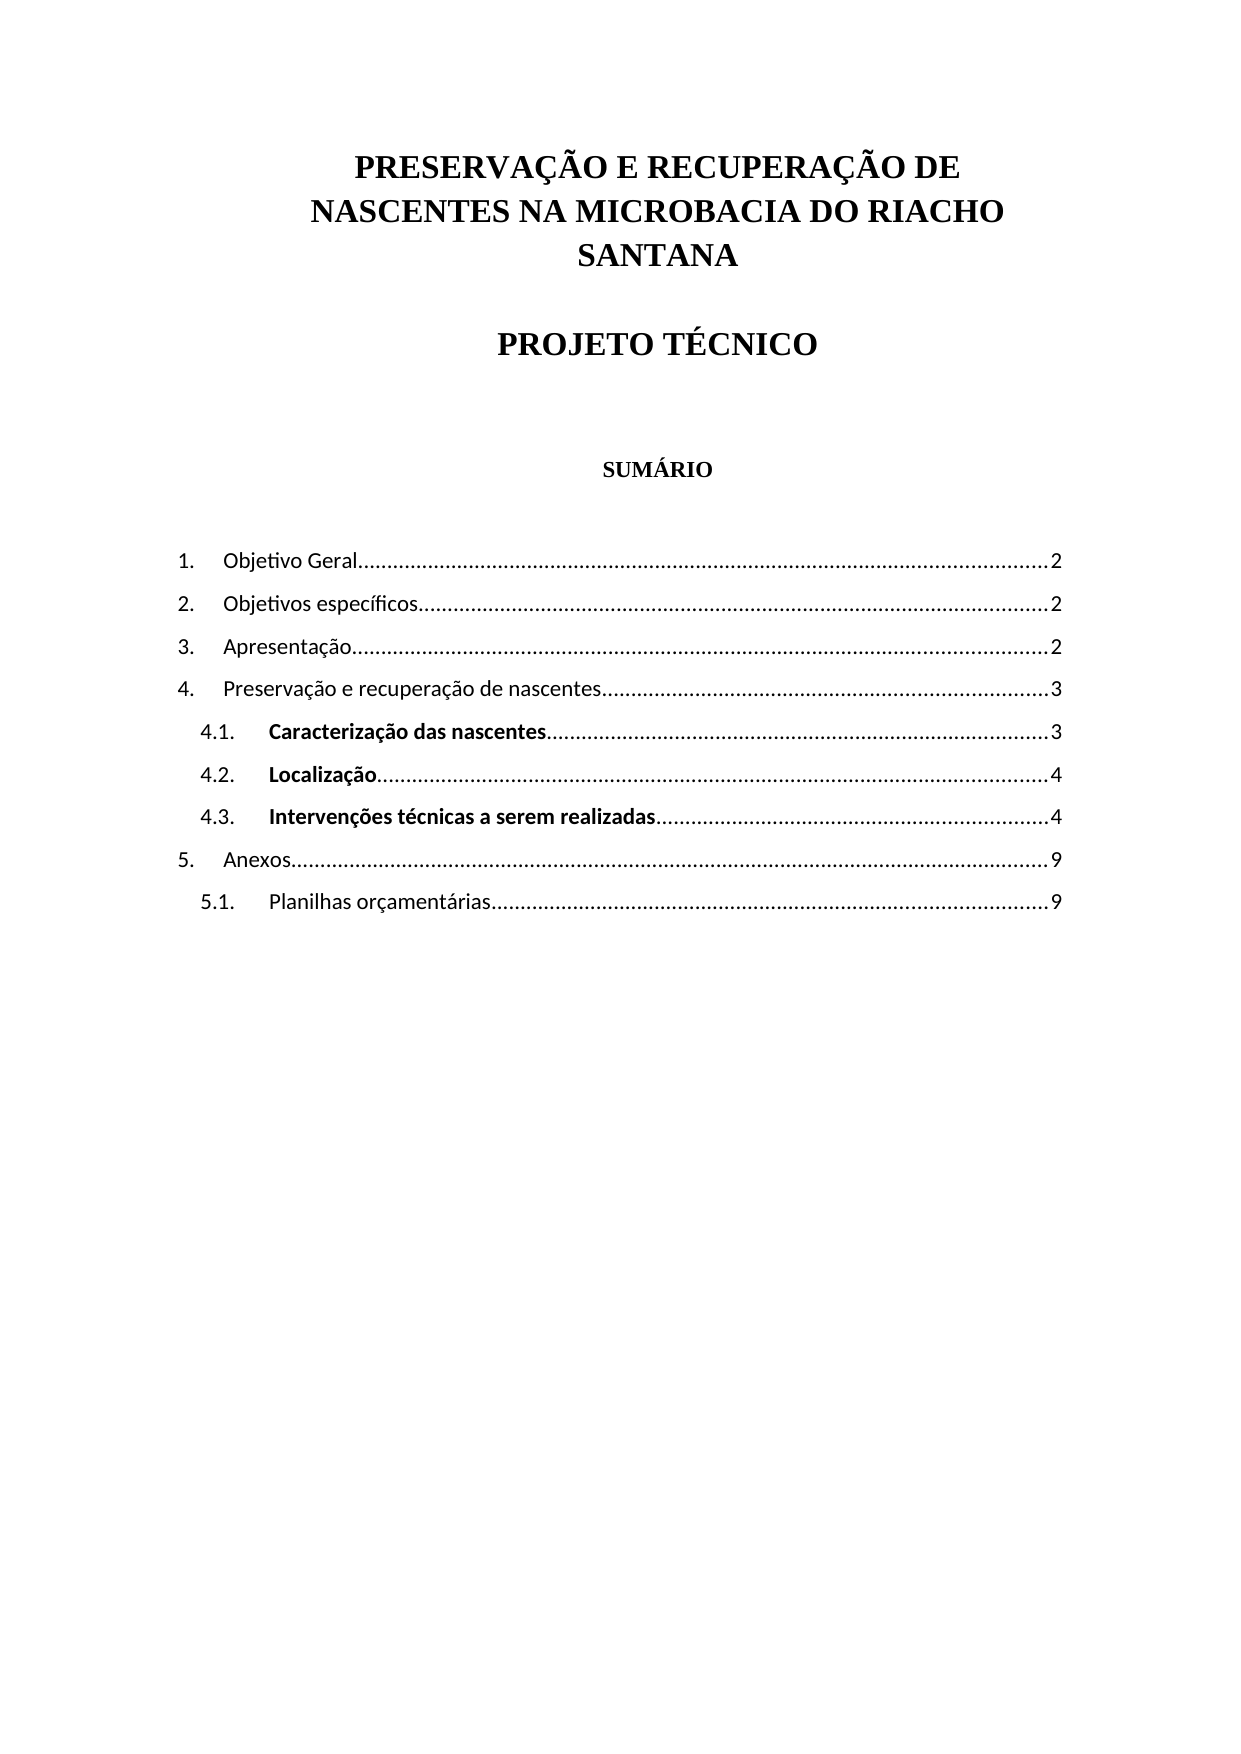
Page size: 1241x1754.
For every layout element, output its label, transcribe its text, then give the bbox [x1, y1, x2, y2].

text 1. Objetivo Geral 2 [177, 547, 1063, 575]
text 4.3. Intervenções técnicas a serem realizadas 4 [200, 802, 1063, 830]
text SUMÁRIO [252, 456, 1063, 482]
text 2. Objetivos específicos 2 [177, 589, 1063, 617]
text PROJETO TÉCNICO [252, 324, 1063, 362]
text 4.1. Caracterização das nascentes 3 [200, 717, 1063, 745]
text PRESERVAÇÃO E RECUPERAÇÃO DE NASCENTES NA MICROBACIA DO RIACHO SANTANA [252, 148, 1063, 274]
text 3. Apresentação 2 [177, 632, 1063, 660]
text 4. Preservação e recuperação de nascentes 3 [177, 674, 1063, 702]
text 4.2. Localização 4 [200, 760, 1063, 788]
text 5. Anexos 9 [177, 845, 1063, 873]
text 5.1. Planilhas orçamentárias 9 [200, 887, 1063, 916]
